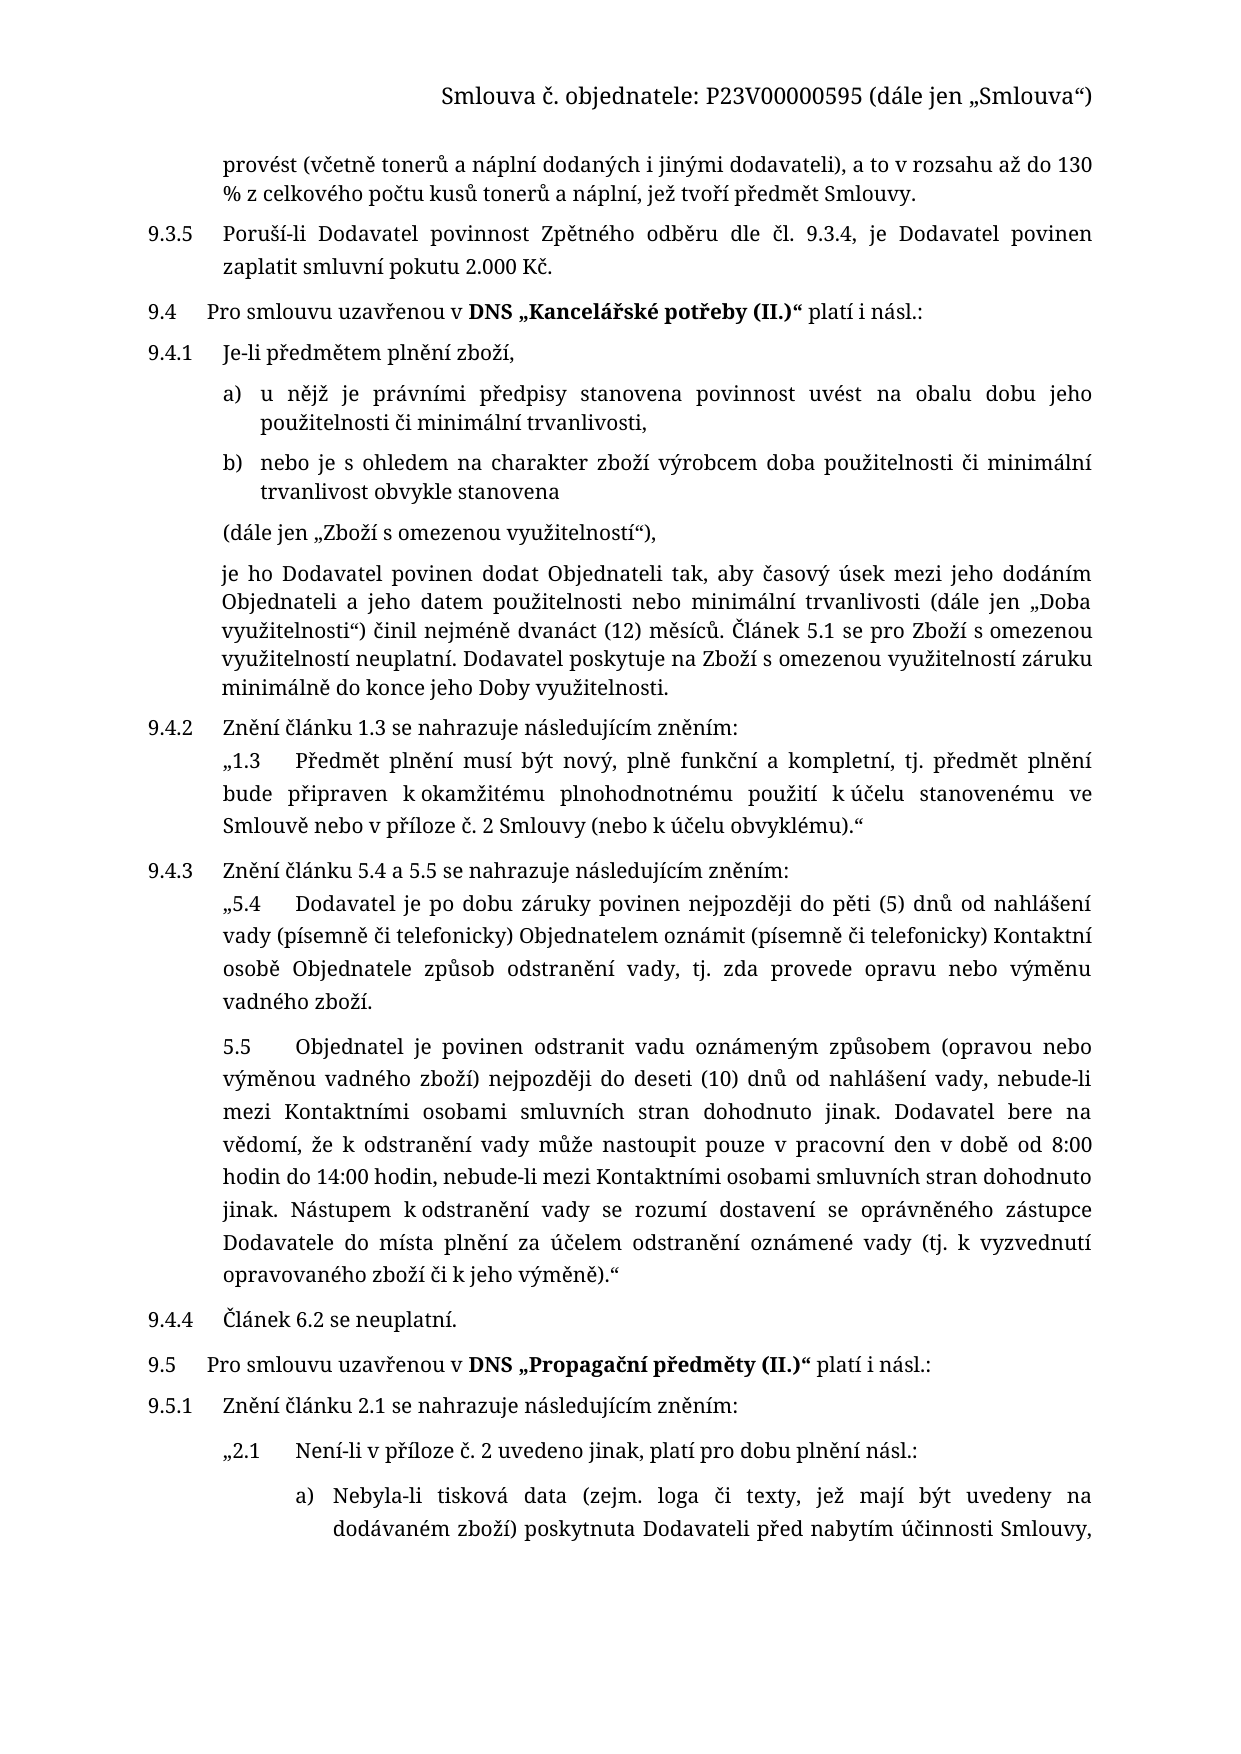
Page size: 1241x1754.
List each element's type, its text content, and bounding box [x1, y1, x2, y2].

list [148, 150, 1093, 207]
list Znění článku 1.3 se nahrazuje následujícím zněním: [148, 713, 1093, 742]
list Pro smlouvu uzavřenou v DNS „Kancelářské potřeby (II.)“ platí i násl.: [148, 297, 1093, 326]
list Článek 6.2 se neuplatní. [148, 1305, 1093, 1334]
list Poruší-li Dodavatel povinnost Zpětného odběru dle čl. 9.3.4, je Dodavatel povinen zaplatit smluvní pokutu 2.000 Kč. [148, 219, 1093, 281]
list Znění článku 2.1 se nahrazuje následujícím zněním: [148, 1391, 1093, 1420]
list „1.3 Předmět plnění musí být nový, plně funkční a kompletní, tj. předmět plnění bude připraven k okamžitému plnohodnotnému použití k účelu stanovenému ve Smlouvě nebo v příloze č. 2 Smlouvy (nebo k účelu obvyklému).“ [223, 746, 1093, 840]
list „2.1 Není-li v příloze č. 2 uvedeno jinak, platí pro dobu plnění násl.: [223, 1436, 1093, 1465]
list u nějž je právními předpisy stanovena povinnost uvést na obalu dobu jeho použitelnosti či minimální trvanlivosti, [223, 379, 1093, 436]
list Je-li předmětem plnění zboží, [148, 338, 1093, 367]
list „5.4 Dodavatel je po dobu záruky povinen nejpozději do pěti (5) dnů od nahlášení vady (písemně či telefonicky) Objednatelem oznámit (písemně či telefonicky) Kontaktní osobě Objednatele způsob odstranění vady, tj. zda provede opravu nebo výměnu vadného zboží. [223, 889, 1093, 1015]
list nebo je s ohledem na charakter zboží výrobcem doba použitelnosti či minimální trvanlivost obvykle stanovena [223, 448, 1093, 505]
list Pro smlouvu uzavřenou v DNS „Propagační předměty (II.)“ platí i násl.: [148, 1350, 1093, 1379]
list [295, 1482, 1093, 1543]
list Znění článku 5.4 a 5.5 se nahrazuje následujícím zněním: [148, 856, 1093, 885]
text je ho Dodavatel povinen dodat Objednateli tak, aby časový úsek mezi jeho dodáním Objednateli a jeho datem použitelnosti nebo minimální trvanlivosti (dále jen „Doba využitelnosti“) činil nejméně dvanáct (12) měsíců. Článek 5.1 se pro Zboží s omezenou využitelností neuplatní. Dodavatel poskytuje na Zboží s omezenou využitelností záruku minimálně do konce jeho Doby využitelnosti. [221, 559, 1093, 701]
text (dále jen „Zboží s omezenou využitelností“), [223, 518, 1093, 546]
list 5.5 Objednatel je povinen odstranit vadu oznámeným způsobem (opravou nebo výměnou vadného zboží) nejpozději do deseti (10) dnů od nahlášení vady, nebude-li mezi Kontaktními osobami smluvních stran dohodnuto jinak. Dodavatel bere na vědomí, že k odstranění vady může nastoupit pouze v pracovní den v době od 8:00 hodin do 14:00 hodin, nebude-li mezi Kontaktními osobami smluvních stran dohodnuto jinak. Nástupem k odstranění vady se rozumí dostavení se oprávněného zástupce Dodavatele do místa plnění za účelem odstranění oznámené vady (tj. k vyzvednutí opravovaného zboží či k jeho výměně).“ [223, 1032, 1093, 1289]
